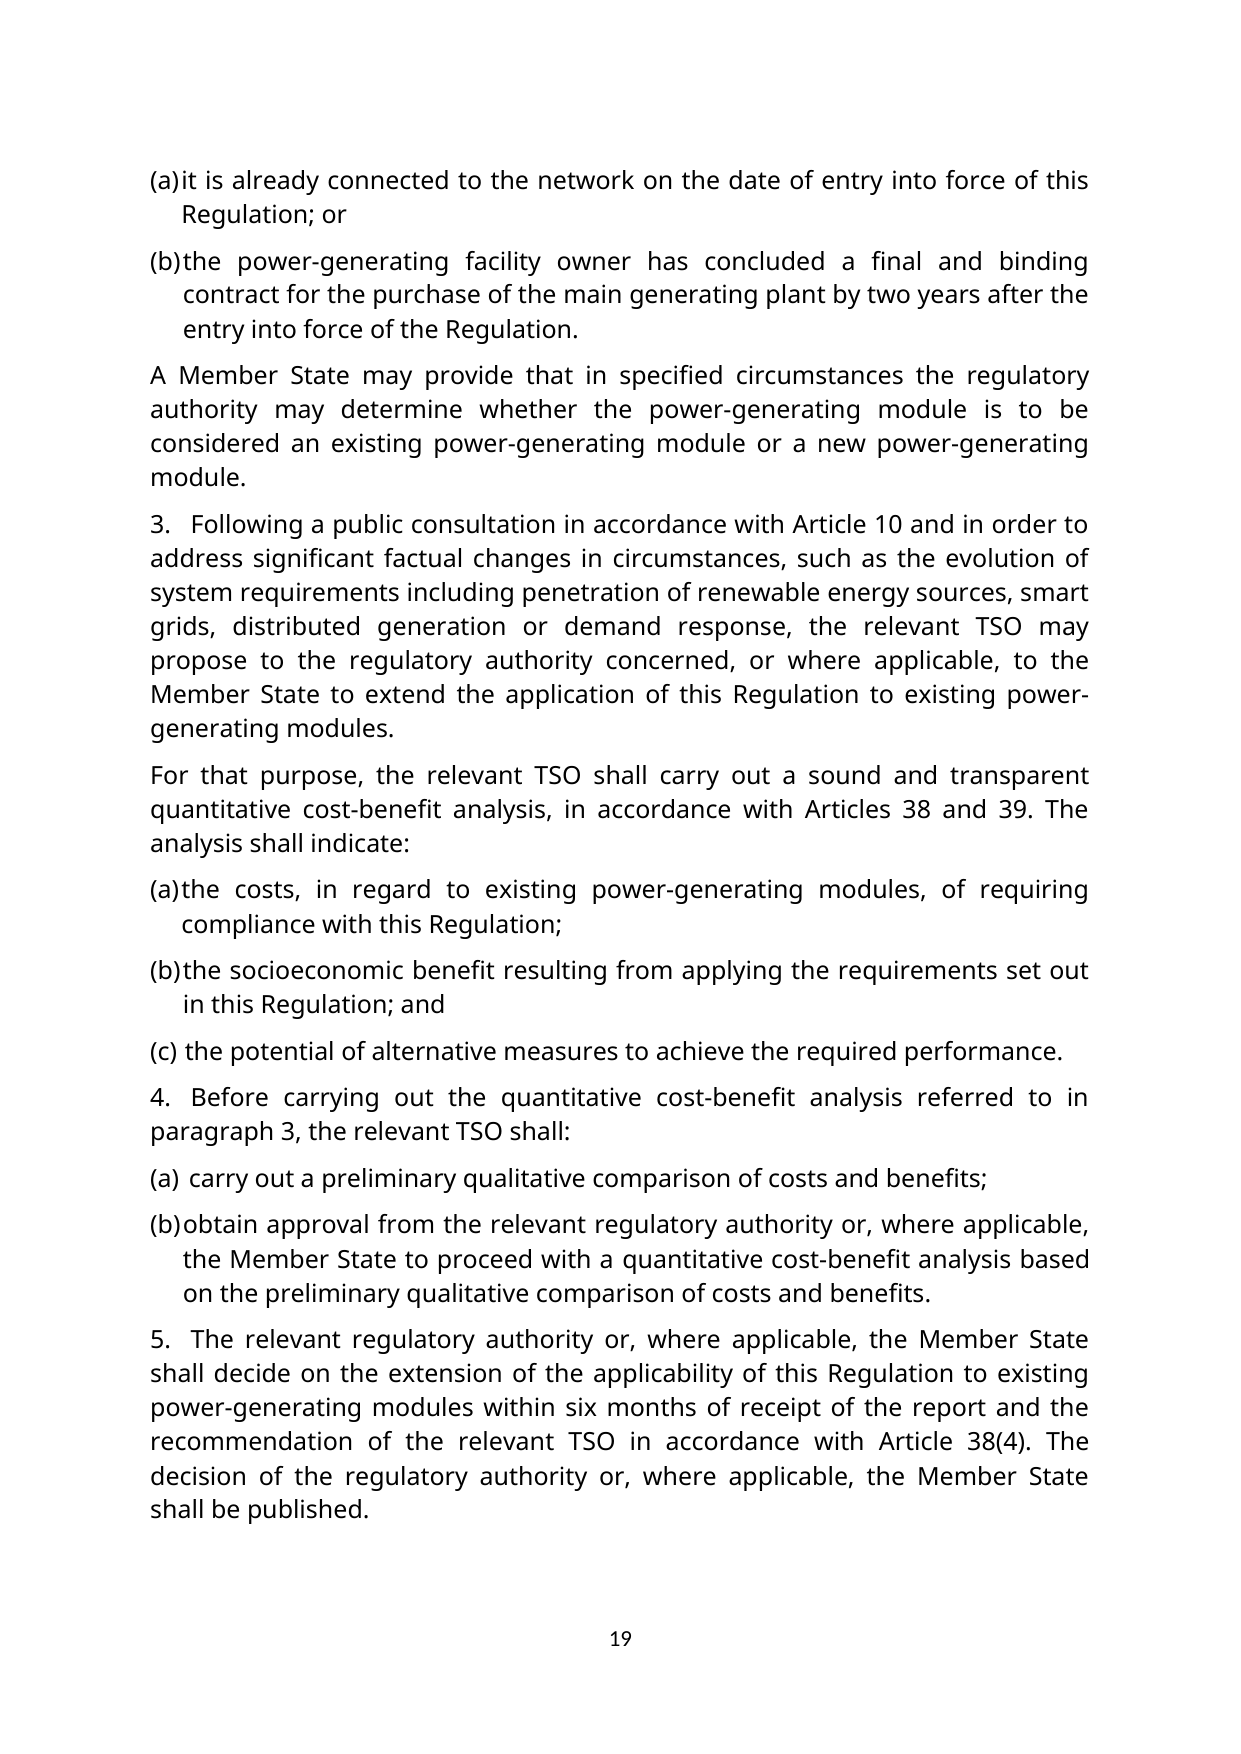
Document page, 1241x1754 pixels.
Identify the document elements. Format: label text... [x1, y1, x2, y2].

table_header (b) [150, 940, 183, 1021]
table_header obtain approval from the relevant regulatory authority or, where applicable, the Member State to proceed with a quantitative cost-benefit analysis based on the preliminary qualitative comparison of costs and benefits. [183, 1195, 1090, 1309]
table_header (c) [150, 1021, 184, 1067]
table_header the costs, in regard to existing power-generating modules, of requiring compliance with this Regulation; [181, 860, 1090, 940]
text 3. Following a public consultation in accordance with Article 10 and in order to address significant factual changes in circumstances, such as the evolution of system requirements including penetration of renewable energy sources, smart grids, distributed generation or demand response, the relevant TSO may propose to the regulatory authority concerned, or where applicable, to the Member State to extend the application of this Regulation to existing power-generating modules. [150, 507, 1090, 745]
table_header it is already connected to the network on the date of entry into force of this Regulation; or [181, 150, 1090, 231]
table_header (a) [150, 860, 181, 940]
text For that purpose, the relevant TSO shall carry out a sound and transparent quantitative cost-benefit analysis, in accordance with Articles 38 and 39. The analysis shall indicate: [150, 757, 1090, 860]
text 5. The relevant regulatory authority or, where applicable, the Member State shall decide on the extension of the applicability of this Regulation to existing power-generating modules within six months of receipt of the report and the recommendation of the relevant TSO in accordance with Article 38(4). The decision of the regulatory authority or, where applicable, the Member State shall be published. [150, 1322, 1090, 1526]
table_header (a) [150, 1148, 189, 1195]
text 4. Before carrying out the quantitative cost-benefit analysis referred to in paragraph 3, the relevant TSO shall: [150, 1080, 1090, 1148]
table_header the power-generating facility owner has concluded a final and binding contract for the purchase of the main generating plant by two years after the entry into force of the Regulation. [183, 231, 1090, 345]
table_header (b) [150, 1195, 183, 1309]
table_header the socioeconomic benefit resulting from applying the requirements set out in this Regulation; and [183, 940, 1090, 1021]
table_header carry out a preliminary qualitative comparison of costs and benefits; [189, 1148, 1090, 1195]
table_header (b) [150, 231, 183, 345]
table_header the potential of alternative measures to achieve the required performance. [185, 1021, 1090, 1067]
text A Member State may provide that in specified circumstances the regulatory authority may determine whether the power-generating module is to be considered an existing power-generating module or a new power-generating module. [150, 358, 1090, 494]
table_header (a) [150, 150, 181, 231]
